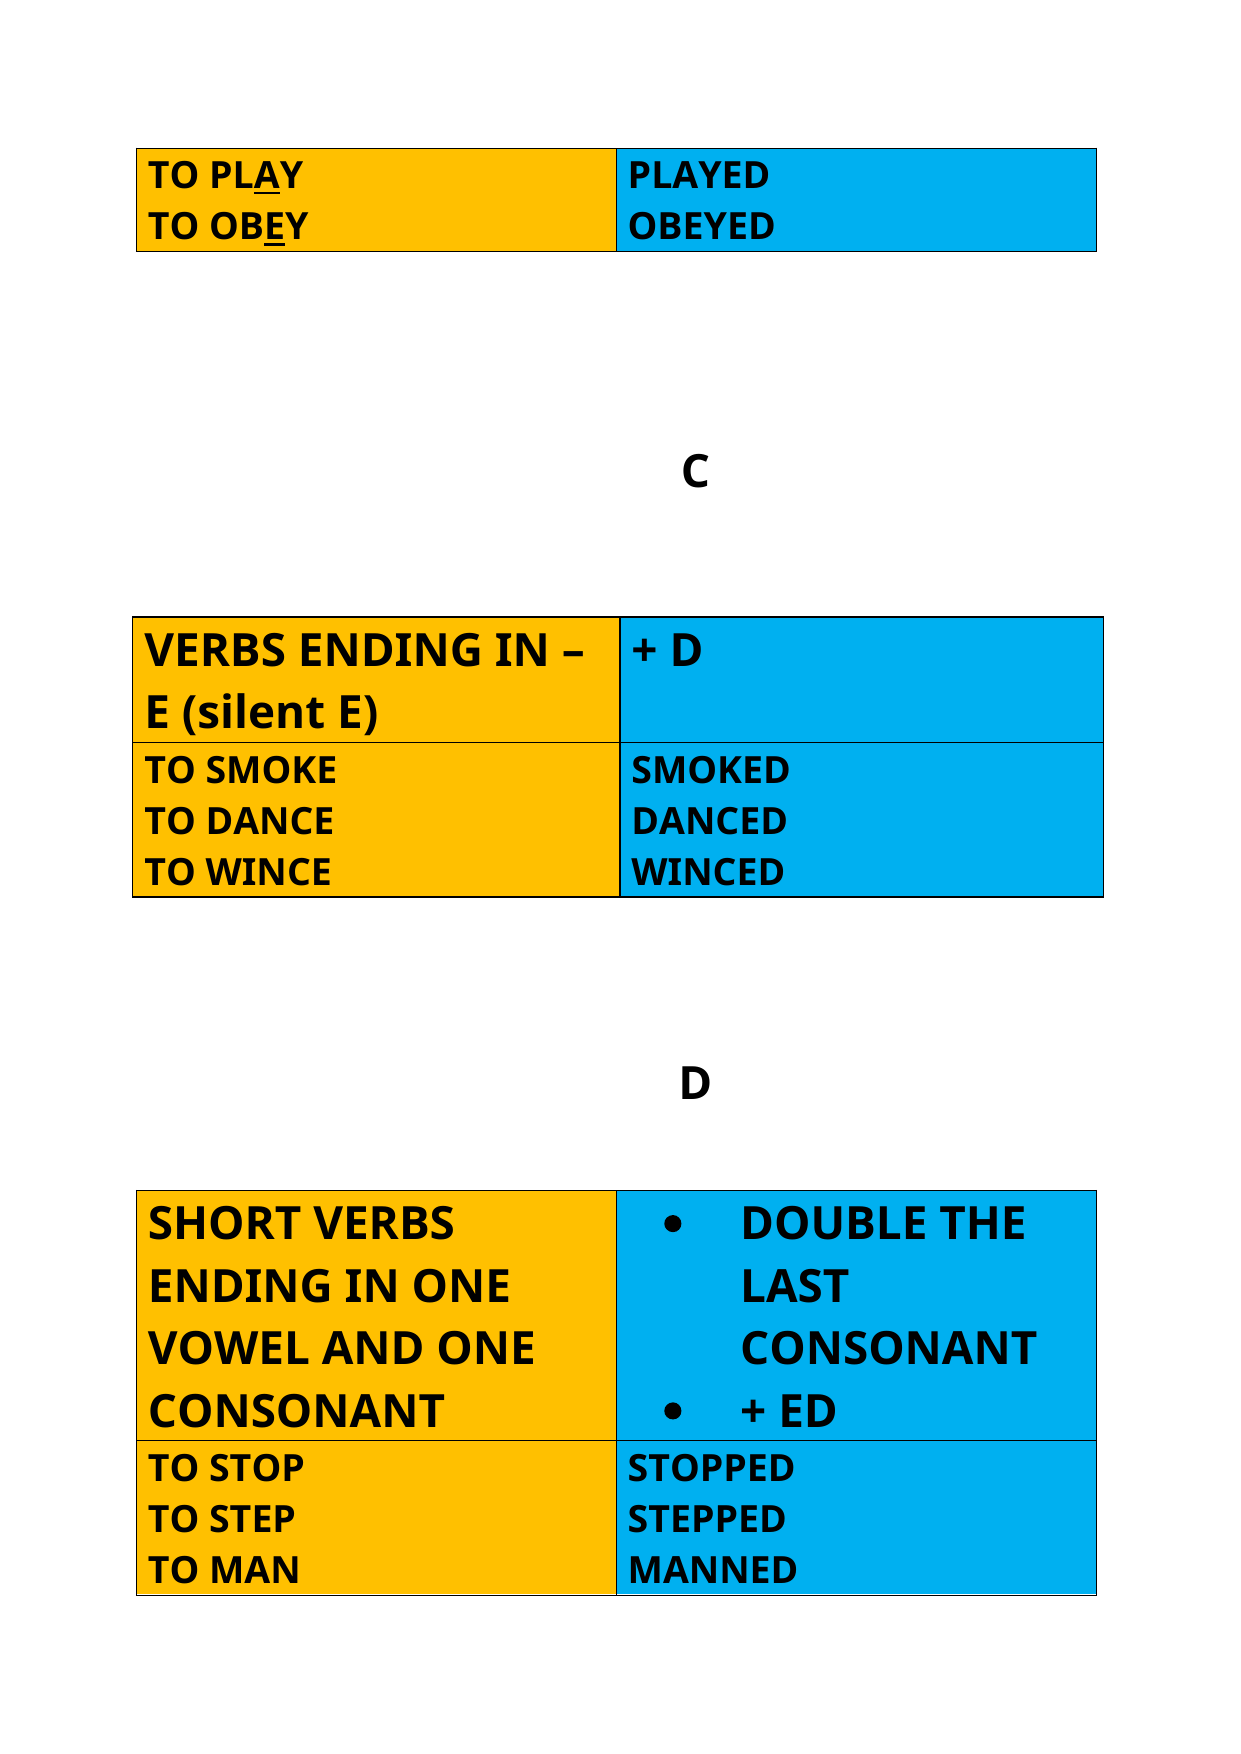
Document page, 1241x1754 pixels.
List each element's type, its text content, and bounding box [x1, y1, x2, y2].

text D [298, 1051, 1093, 1113]
table_cell TO PLAY TO OBEY [137, 149, 616, 251]
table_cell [617, 1441, 1096, 1594]
table_cell TO SMOKE TO DANCE TO WINCE [133, 743, 619, 896]
table_header SHORT VERBS ENDING IN ONE VOWEL AND ONE CONSONANT [137, 1191, 616, 1440]
text C [298, 439, 1093, 501]
table_header + D [621, 618, 1103, 742]
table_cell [137, 1441, 616, 1594]
table_cell SMOKED DANCED WINCED [621, 743, 1103, 896]
table_header VERBS ENDING IN –E (silent E) [133, 618, 619, 742]
table_header DOUBLE THE LAST CONSONANT + ED [617, 1191, 1096, 1440]
table_cell PLAYED OBEYED [617, 149, 1096, 251]
